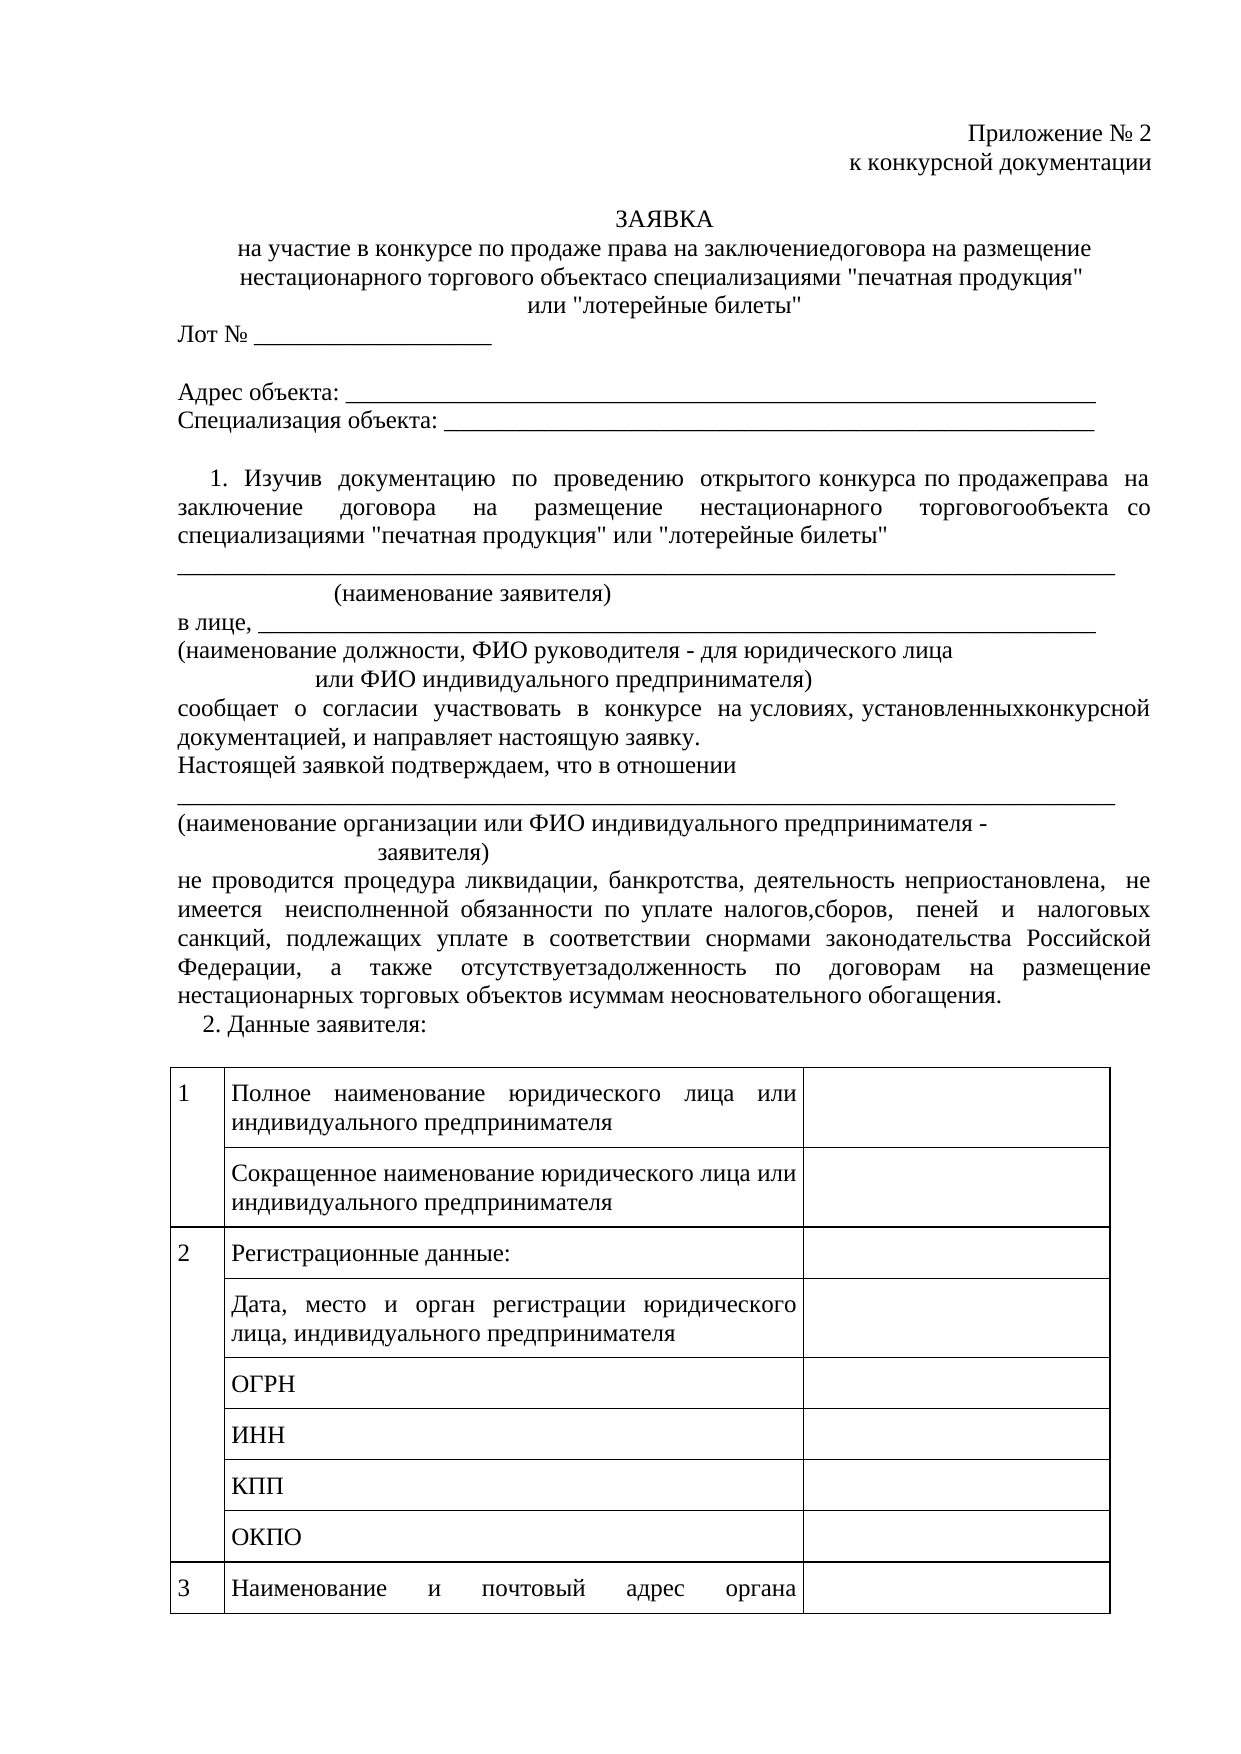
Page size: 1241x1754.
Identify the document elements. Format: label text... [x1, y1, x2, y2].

text Приложение № 2 [177, 118, 1152, 147]
table_cell [804, 1563, 1109, 1612]
table_cell [804, 1460, 1109, 1510]
table_cell [804, 1358, 1109, 1408]
text на участие в конкурсе по продаже права на заключениедоговора на размещение нестационарного торгового объектасо специализациями "печатная продукция" или "лотерейные билеты" [177, 233, 1152, 319]
table_cell [804, 1148, 1109, 1226]
table_cell 2 [171, 1228, 224, 1561]
text Настоящей заявкой подтверждаем, что в отношении [177, 751, 1152, 779]
table_cell [804, 1511, 1109, 1561]
text Специализация объекта: ____________________________________________________ [177, 406, 1152, 434]
table_cell [804, 1228, 1109, 1277]
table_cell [225, 1563, 803, 1612]
table_cell [804, 1409, 1109, 1459]
table_cell Сокращенное наименование юридического лица или индивидуального предпринимателя [225, 1148, 803, 1226]
table_cell ОКПО [225, 1511, 803, 1561]
text 2. Данные заявителя: [177, 1009, 1152, 1038]
text не проводится процедура ликвидации, банкротства, деятельность неприостановлена, не имеется неисполненной обязанности по уплате налогов,сборов, пеней и налоговых санкций, подлежащих уплате в соответствии снормами законодательства Российской Федерации, а также отсутствуетзадолженность по договорам на размещение нестационарных торговых объектов исуммам неосновательного обогащения. [177, 866, 1152, 1009]
table_header Полное наименование юридического лица или индивидуального предпринимателя [225, 1068, 803, 1147]
text сообщает о согласии участвовать в конкурсе на условиях, установленныхконкурсной документацией, и направляет настоящую заявку. [177, 693, 1152, 751]
text ___________________________________________________________________________ [177, 779, 1152, 808]
table_cell КПП [225, 1460, 803, 1510]
text к конкурсной документации [177, 147, 1152, 176]
table_cell 3 [171, 1563, 224, 1612]
table_header 1 [171, 1068, 224, 1226]
table_header [804, 1068, 1109, 1147]
text 1. Изучив документацию по проведению открытого конкурса по продажеправа на заключение договора на размещение нестационарного торговогообъекта со специализациями "печатная продукция" или "лотерейные билеты" [177, 463, 1152, 549]
table_cell ОГРН [225, 1358, 803, 1408]
text ЗАЯВКА [177, 204, 1152, 233]
text (наименование должности, ФИО руководителя - для юридического лица [177, 636, 1152, 664]
text Адрес объекта: ____________________________________________________________ [177, 377, 1152, 406]
table_cell Дата, место и орган регистрации юридического лица, индивидуального предпринимателя [225, 1279, 803, 1357]
text или ФИО индивидуального предпринимателя) [177, 664, 1152, 693]
text в лице, ___________________________________________________________________ [177, 607, 1152, 636]
table_cell [804, 1279, 1109, 1357]
table_cell ИНН [225, 1409, 803, 1459]
text Лот № ___________________ [177, 319, 1152, 348]
text ___________________________________________________________________________ [177, 549, 1152, 578]
text (наименование заявителя) [177, 578, 1152, 607]
text заявителя) [177, 837, 1152, 866]
text (наименование организации или ФИО индивидуального предпринимателя - [177, 808, 1152, 837]
table_cell Регистрационные данные: [225, 1228, 803, 1277]
